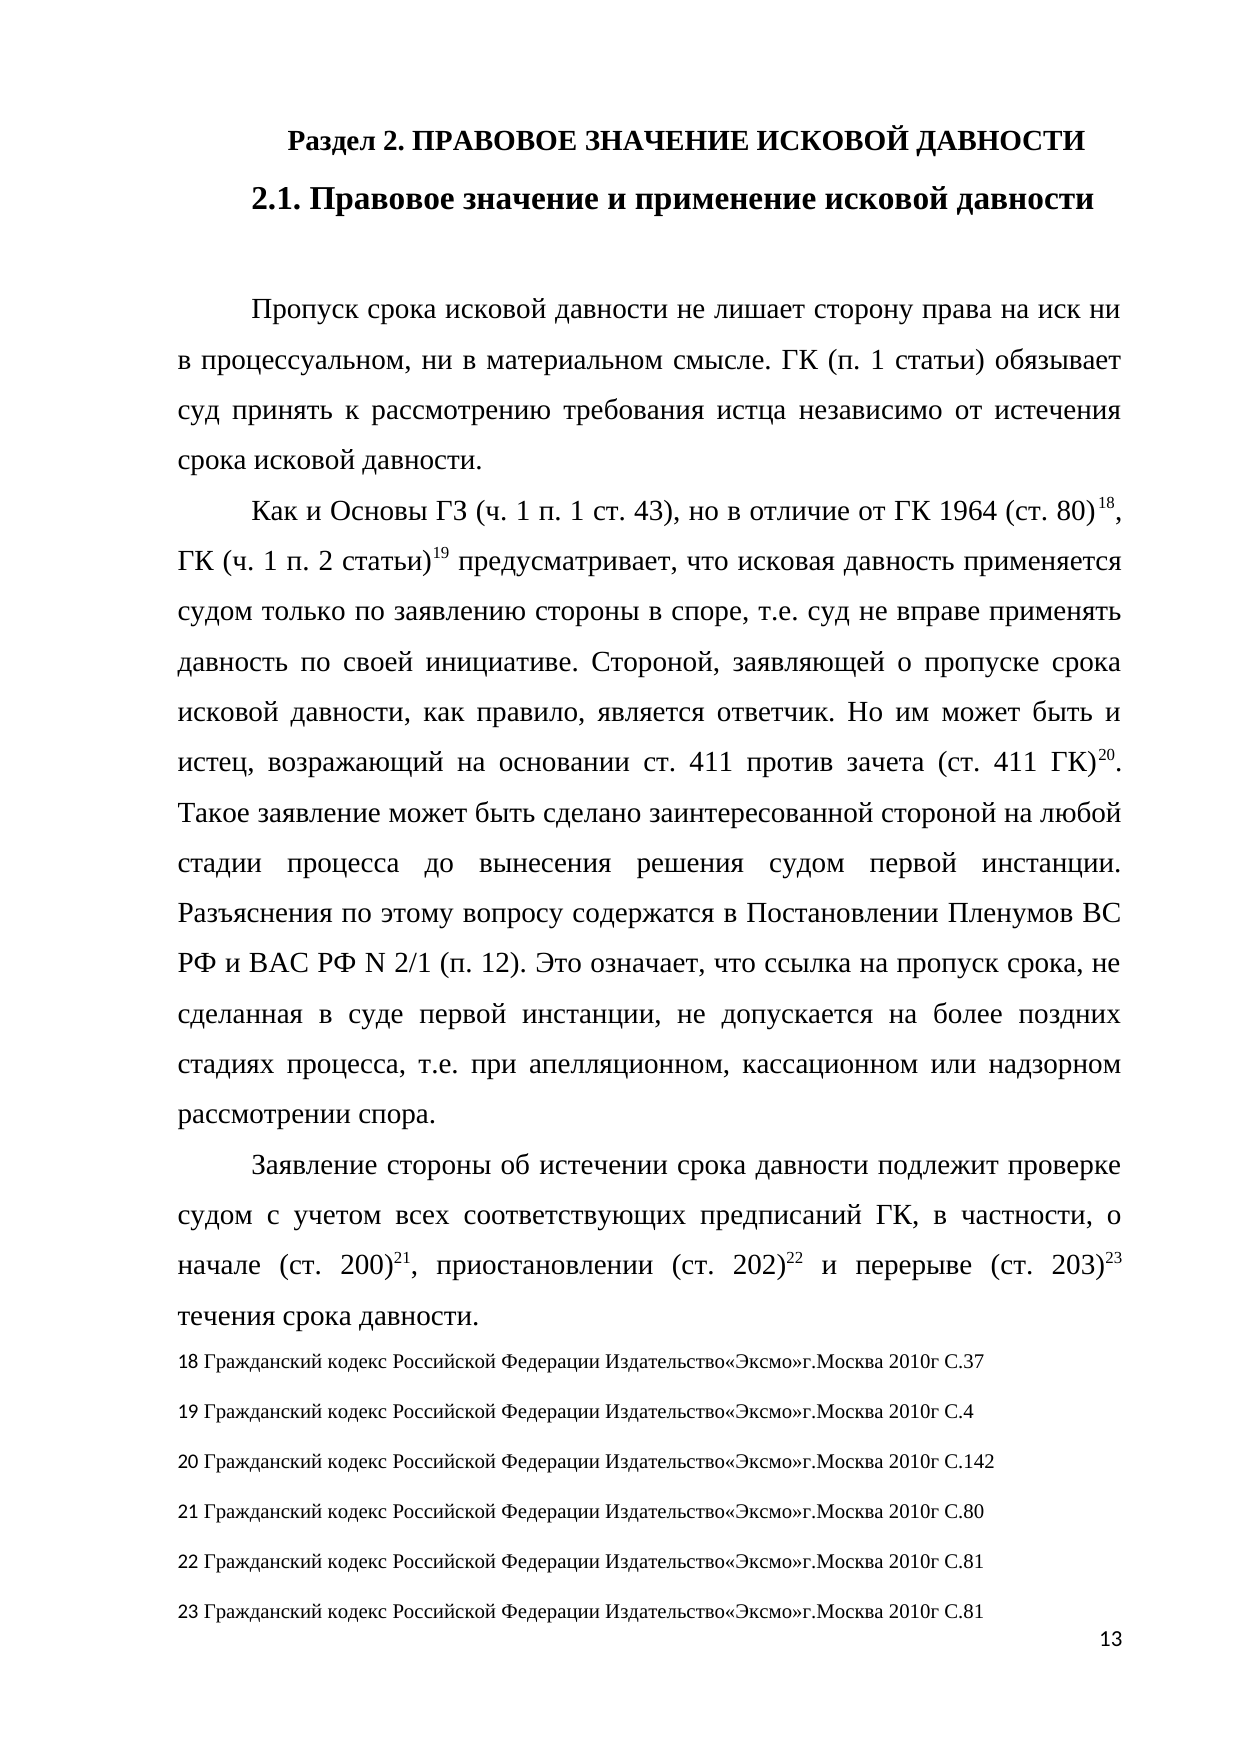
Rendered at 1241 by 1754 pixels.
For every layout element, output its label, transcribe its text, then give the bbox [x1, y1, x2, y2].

text Как и Основы ГЗ (ч. 1 п. 1 ст. 43), но в отличие от ГК 1964 (ст. 80), ГК (ч. 1 п. 2 статьи) предусматривает, что исковая давность применяется судом только по заявлению стороны в споре, т.е. суд не вправе применять давность по своей инициативе. Стороной, заявляющей о пропуске срока исковой давности, как правило, является ответчик. Но им может быть и истец, возражающий на основании ст. 411 против зачета (ст. 411 ГК). Такое заявление может быть сделано заинтересованной стороной на любой стадии процесса до вынесения решения судом первой инстанции. Разъяснения по этому вопросу содержатся в Постановлении Пленумов ВС РФ и ВАС РФ N 2/1 (п. 12). Это означает, что ссылка на пропуск срока, не сделанная в суде первой инстанции, не допускается на более поздних стадиях процесса, т.е. при апелляционном, кассационном или надзорном рассмотрении спора. [177, 493, 1122, 1130]
text 2.1. Правовое значение и применение исковой давности [177, 179, 1122, 217]
text Пропуск срока исковой давности не лишает сторону права на иск ни в процессуальном, ни в материальном смысле. ГК (п. 1 статьи) обязывает суд принять к рассмотрению требования истца независимо от истечения срока исковой давности. [177, 292, 1122, 476]
text Раздел 2. ПРАВОВОЕ ЗНАЧЕНИЕ ИСКОВОЙ ДАВНОСТИ [177, 123, 1122, 157]
text Заявление стороны об истечении срока давности подлежит проверке судом с учетом всех соответствующих предписаний ГК, в частности, о начале (ст. 200), приостановлении (ст. 202) и перерыве (ст. 203) течения срока давности. [177, 1147, 1122, 1331]
